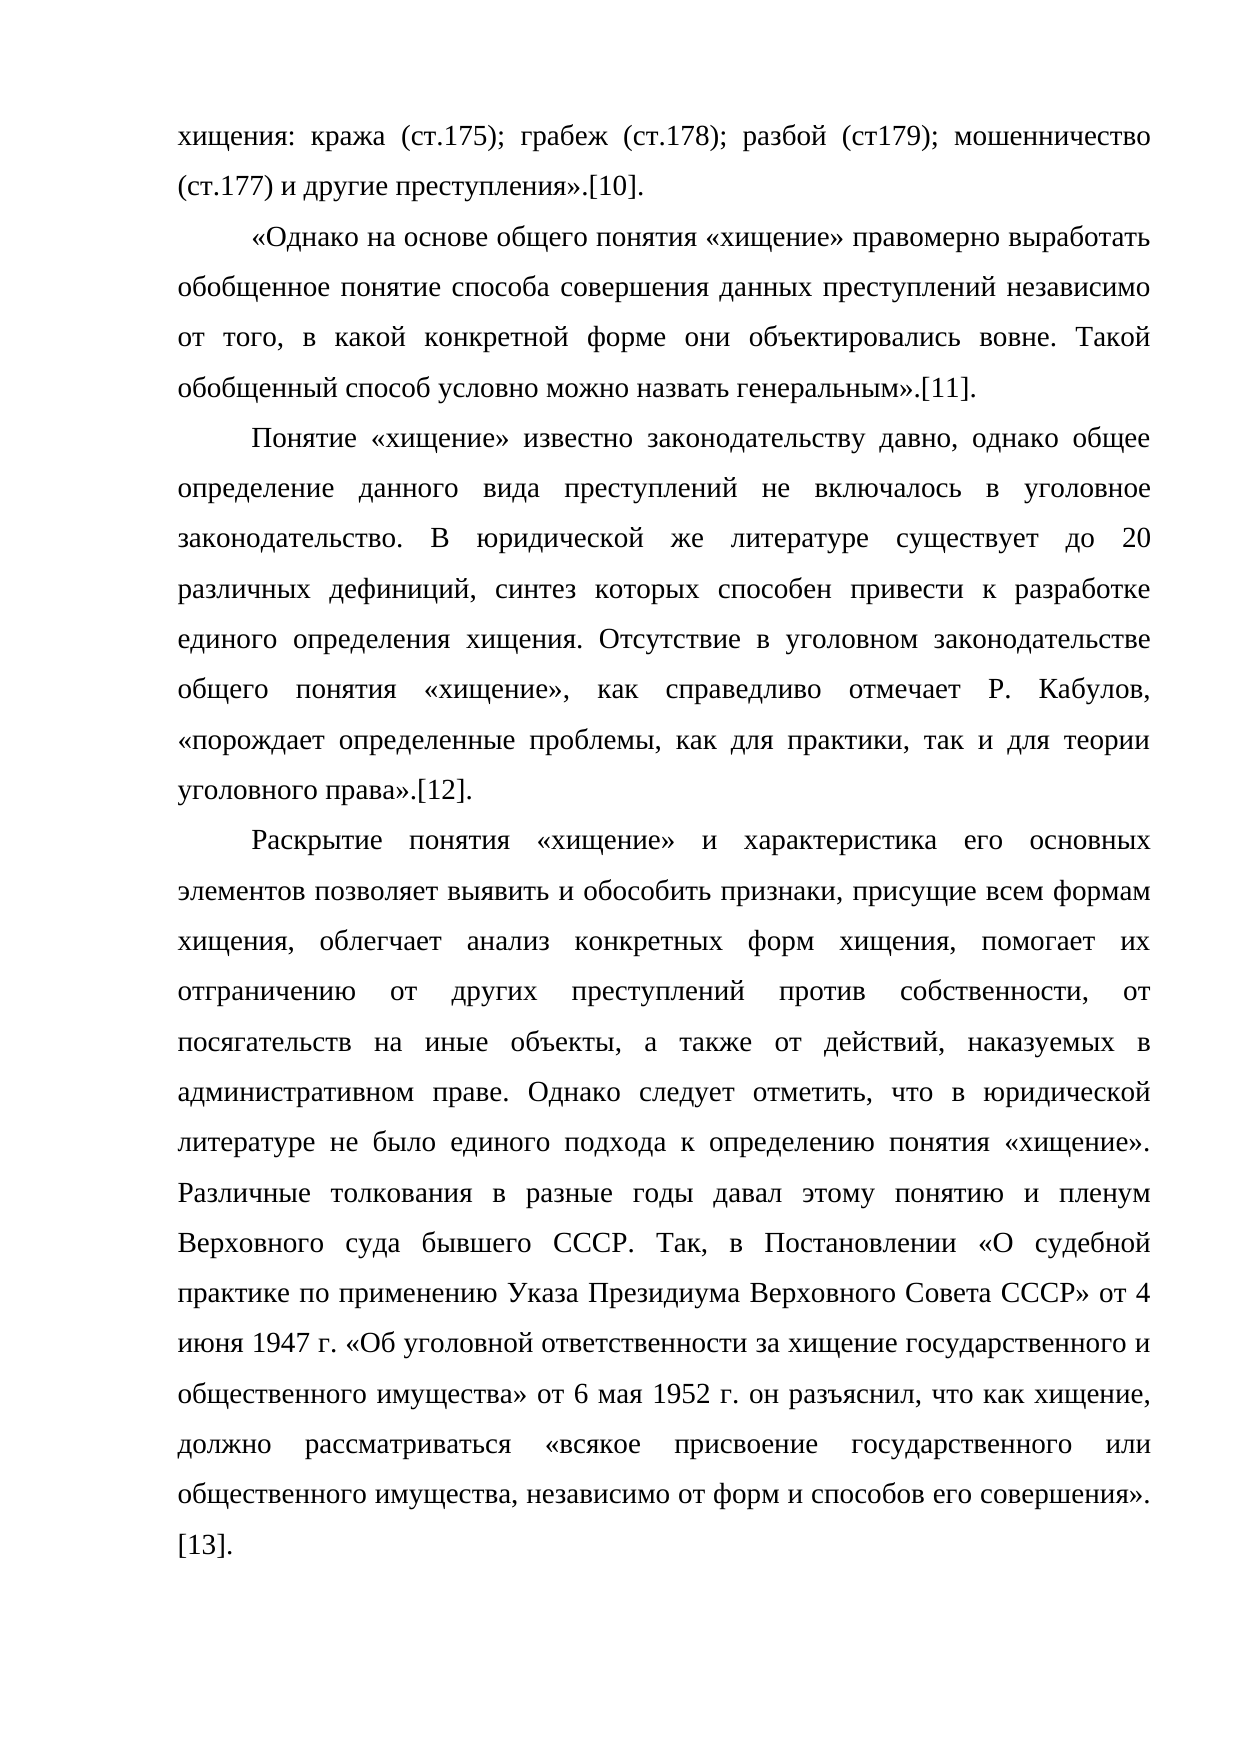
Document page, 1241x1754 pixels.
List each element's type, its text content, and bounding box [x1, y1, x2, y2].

text Понятие «хищение» известно законодательству давно, однако общее определение данного вида преступлений не включалось в уголовное законодательство. В юридической же литературе существует до 20 различных дефиниций, синтез которых способен привести к разработке единого определения хищения. Отсутствие в уголовном законодательстве общего понятия «хищение», как справедливо отмечает Р. Кабулов, «порождает определенные проблемы, как для практики, так и для теории уголовного права».[12]. [177, 420, 1152, 806]
text Раскрытие понятия «хищение» и характеристика его основных элементов позволяет выявить и обособить признаки, присущие всем формам хищения, облегчает анализ конкретных форм хищения, помогает их отграничению от других преступлений против собственности, от посягательств на иные объекты, а также от действий, наказуемых в административном праве. Однако следует отметить, что в юридической литературе не было единого подхода к определению понятия «хищение». Различные толкования в разные годы давал этому понятию и пленум Верховного суда бывшего СССР. Так, в Постановлении «О судебной практике по применению Указа Президиума Верховного Совета СССР» от 4 июня 1947 г. «Об уголовной ответственности за хищение государственного и общественного имущества» от 6 мая 1952 г. он разъяснил, что как хищение, должно рассматриваться «всякое присвоение государственного или общественного имущества, независимо от форм и способов его совершения».[13]. [177, 822, 1152, 1560]
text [177, 118, 1152, 202]
text «Однако на основе общего понятия «хищение» правомерно выработать обобщенное понятие способа совершения данных преступлений независимо от того, в какой конкретной форме они объектировались вовне. Такой обобщенный способ условно можно назвать генеральным».[11]. [177, 219, 1152, 403]
